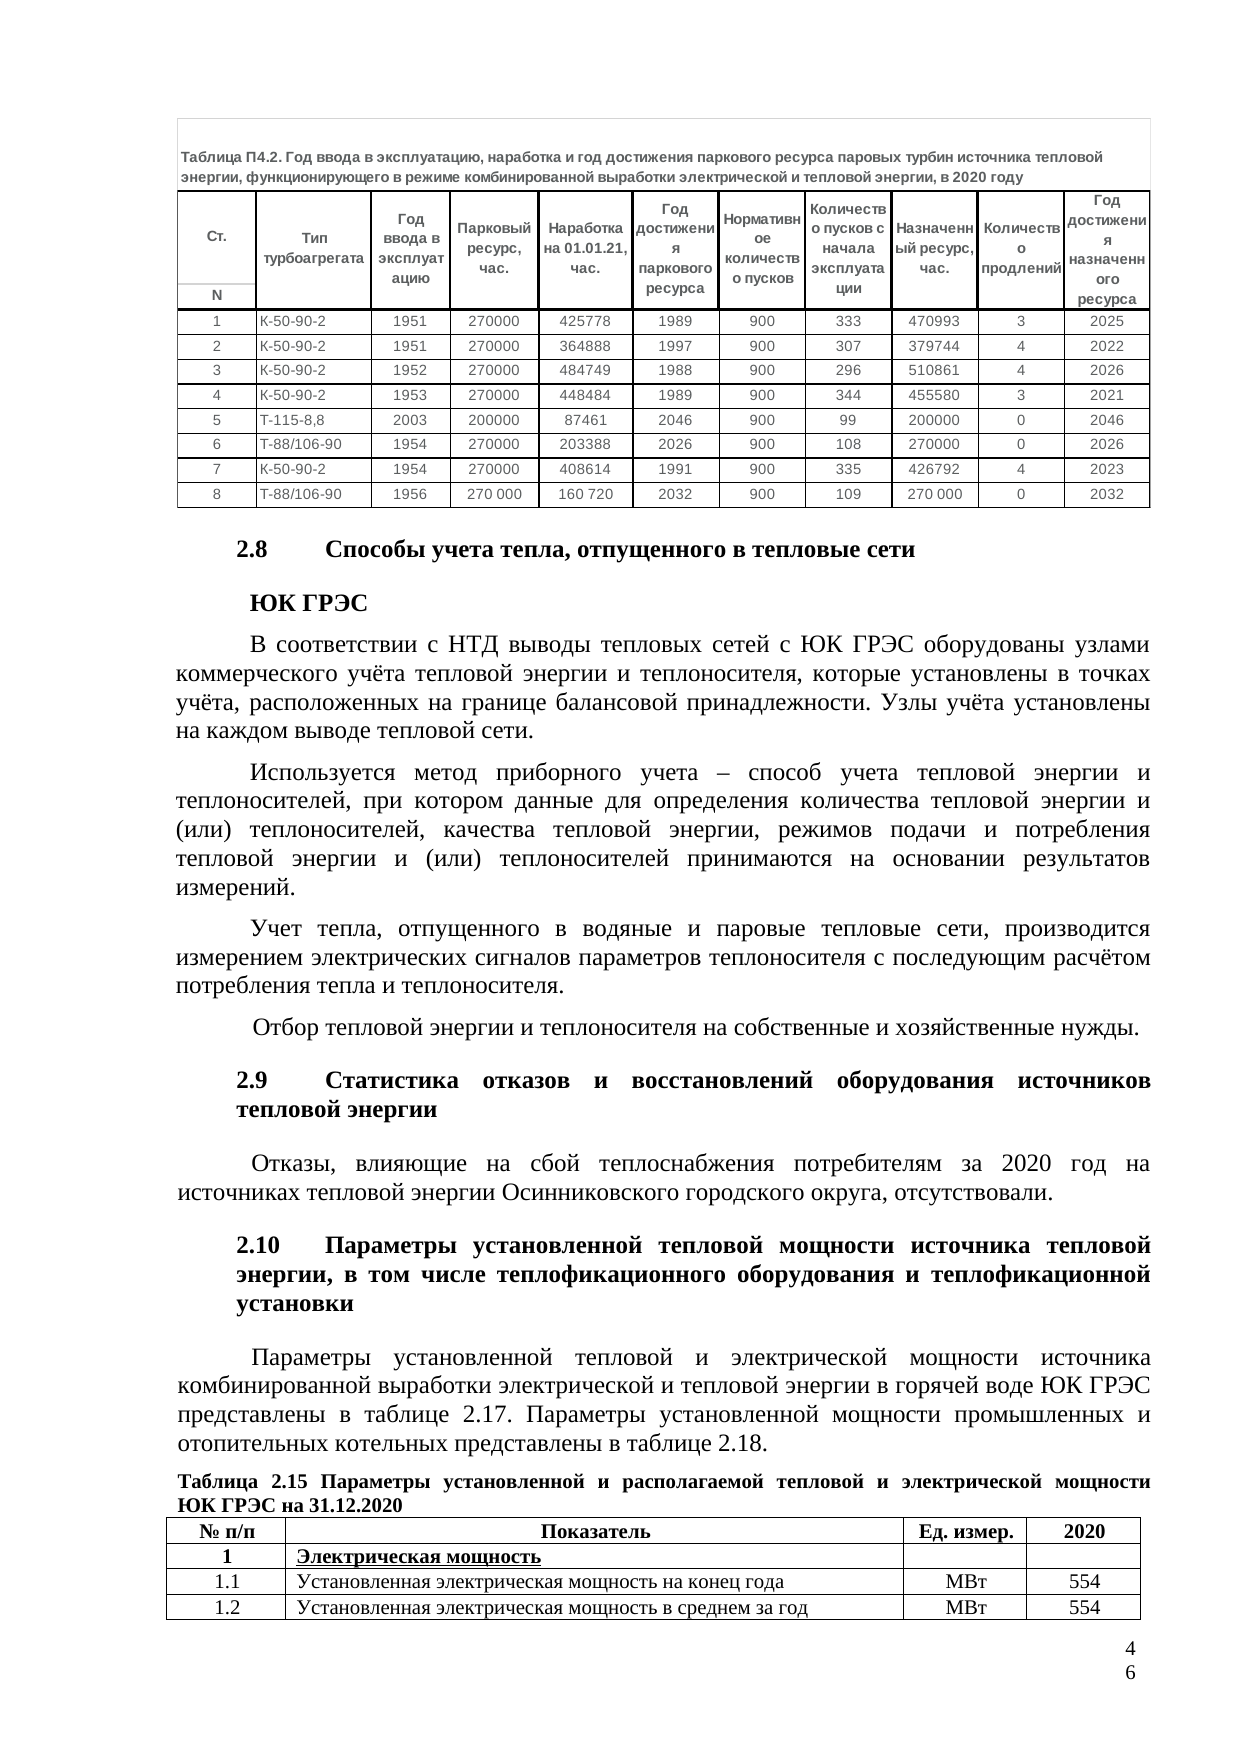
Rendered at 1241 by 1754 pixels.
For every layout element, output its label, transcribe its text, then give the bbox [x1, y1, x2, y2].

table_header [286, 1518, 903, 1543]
text Используется метод приборного учета – способ учета тепловой энергии и теплоносителей, при котором данные для определения количества тепловой энергии и (или) теплоносителей, качества тепловой энергии, режимов подачи и потребления тепловой энергии и (или) теплоносителей принимаются на основании результатов измерений. [176, 757, 1152, 900]
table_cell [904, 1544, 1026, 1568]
subtitle Способы учета тепла, отпущенного в тепловые сети [236, 534, 1152, 563]
text Параметры установленной тепловой и электрической мощности источника комбинированной выработки электрической и тепловой энергии в горячей воде ЮК ГРЭС представлены в таблице 2.17. Параметры установленной мощности промышленных и отопительных котельных представлены в таблице 2.18. [177, 1342, 1152, 1457]
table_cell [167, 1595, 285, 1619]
text ЮК ГРЭС [176, 588, 1152, 617]
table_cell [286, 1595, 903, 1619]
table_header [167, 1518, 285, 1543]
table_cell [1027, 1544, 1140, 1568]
text Отказы, влияющие на сбой теплоснабжения потребителям за 2020 год на источниках тепловой энергии Осинниковского городского округа, отсутствовали. [177, 1148, 1152, 1205]
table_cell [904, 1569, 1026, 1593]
text Отбор тепловой энергии и теплоносителя на собственные и хозяйственные нужды. [252, 1012, 1152, 1040]
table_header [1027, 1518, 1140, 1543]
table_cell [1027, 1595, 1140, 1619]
text Таблица 2.15 Параметры установленной и располагаемой тепловой и электрической мощности ЮК ГРЭС на 31.12.2020 [177, 1469, 1152, 1517]
subtitle Статистика отказов и восстановлений оборудования источников тепловой энергии [236, 1065, 1152, 1123]
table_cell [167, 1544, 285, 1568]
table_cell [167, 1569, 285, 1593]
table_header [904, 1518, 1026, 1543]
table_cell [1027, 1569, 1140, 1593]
text Учет тепла, отпущенного в водяные и паровые тепловые сети, производится измерением электрических сигналов параметров теплоносителя с последующим расчётом потребления тепла и теплоносителя. [176, 913, 1152, 999]
text В соответствии с НТД выводы тепловых сетей с ЮК ГРЭС оборудованы узлами коммерческого учёта тепловой энергии и теплоносителя, которые установлены в точках учёта, расположенных на границе балансовой принадлежности. Узлы учёта установлены на каждом выводе тепловой сети. [176, 629, 1152, 744]
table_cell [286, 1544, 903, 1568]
subtitle Параметры установленной тепловой мощности источника тепловой энергии, в том числе теплофикационного оборудования и теплофикационной установки [236, 1230, 1152, 1317]
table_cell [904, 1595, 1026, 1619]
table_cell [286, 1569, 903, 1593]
